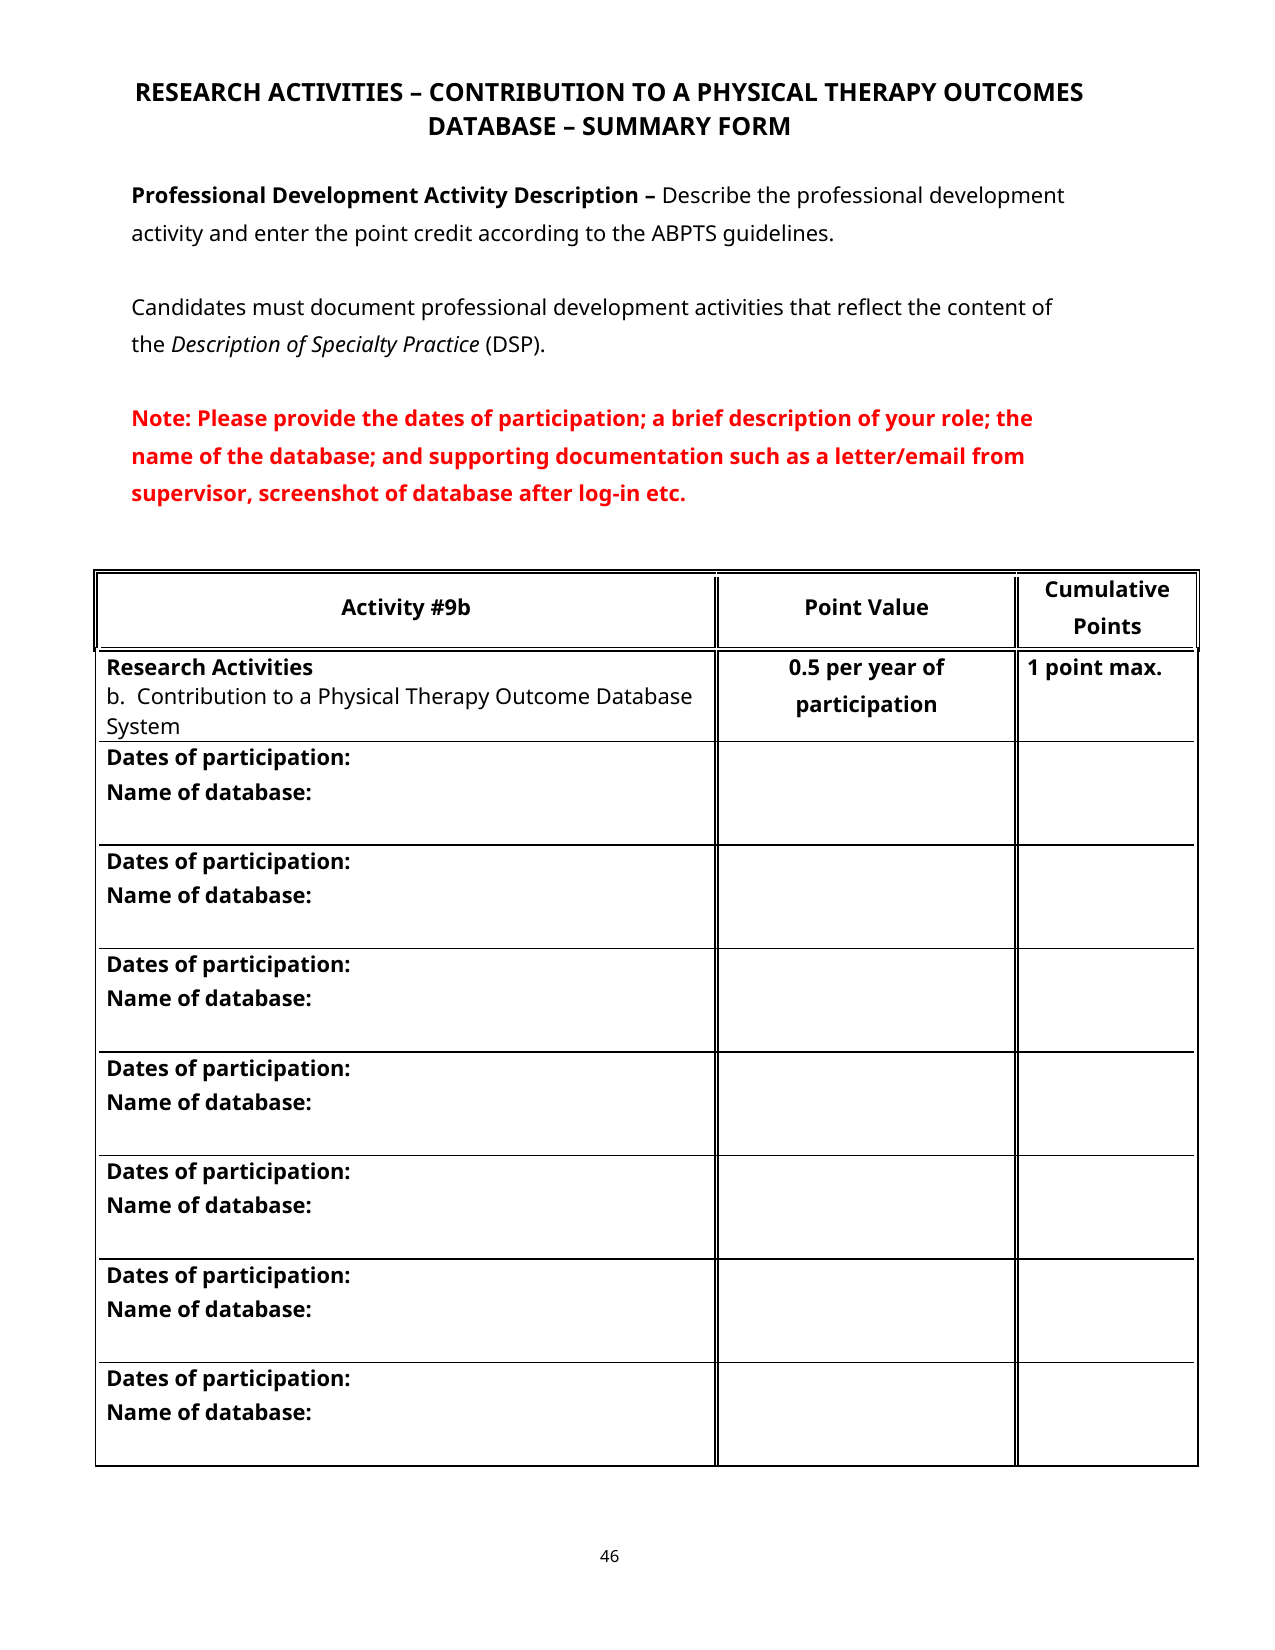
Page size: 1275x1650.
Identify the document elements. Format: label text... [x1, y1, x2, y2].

table_cell Dates of participation: Name of database: [96, 1361, 714, 1465]
table_cell [719, 949, 1014, 1051]
table_cell [1019, 741, 1197, 844]
text Note: Please provide the dates of participation; a brief description of your role; the name of the database; and supporting documentation such as a letter/email from supervisor, screenshot of database after log-in etc. [131, 403, 1078, 508]
table_cell Dates of participation: Name of database: [96, 948, 714, 1051]
table_cell Dates of participation: Name of database: [96, 1051, 714, 1154]
table_cell [719, 846, 1014, 948]
table_cell [1019, 844, 1197, 948]
text RESEARCH ACTIVITIES – CONTRIBUTION TO A PHYSICAL THERAPY OUTCOMES DATABASE – SUMMARY FORM [75, 75, 1144, 143]
table_header Point Value [716, 571, 1016, 647]
text Professional Development Activity Description – Describe the professional development activity and enter the point credit according to the ABPTS guidelines. [131, 180, 1078, 247]
table_cell [719, 742, 1014, 844]
table_cell [719, 1156, 1014, 1258]
table_cell [1019, 1051, 1197, 1154]
table_cell [719, 1260, 1014, 1361]
table_cell Dates of participation: Name of database: [96, 1155, 714, 1258]
table_cell [719, 1363, 1014, 1465]
table_header Activity #9b [98, 574, 716, 647]
table_cell [719, 1053, 1014, 1154]
text Candidates must document professional development activities that reflect the content of the Description of Specialty Practice (DSP). [131, 292, 1078, 359]
table_cell 1 point max. [1016, 647, 1197, 741]
table_cell [1019, 948, 1197, 1051]
table_cell Dates of participation: Name of database: [96, 741, 714, 844]
table_cell Dates of participation: Name of database: [96, 844, 714, 948]
table_cell Dates of participation: Name of database: [96, 1258, 714, 1361]
table_cell Research Activities b. Contribution to a Physical Therapy Outcome Database System [96, 647, 716, 741]
table_header Cumulative Points [1016, 571, 1198, 647]
table_cell [1019, 1361, 1197, 1465]
table_cell [1019, 1258, 1197, 1361]
table_cell 0.5 per year of participation [719, 652, 1014, 741]
table_cell [1019, 1155, 1197, 1258]
